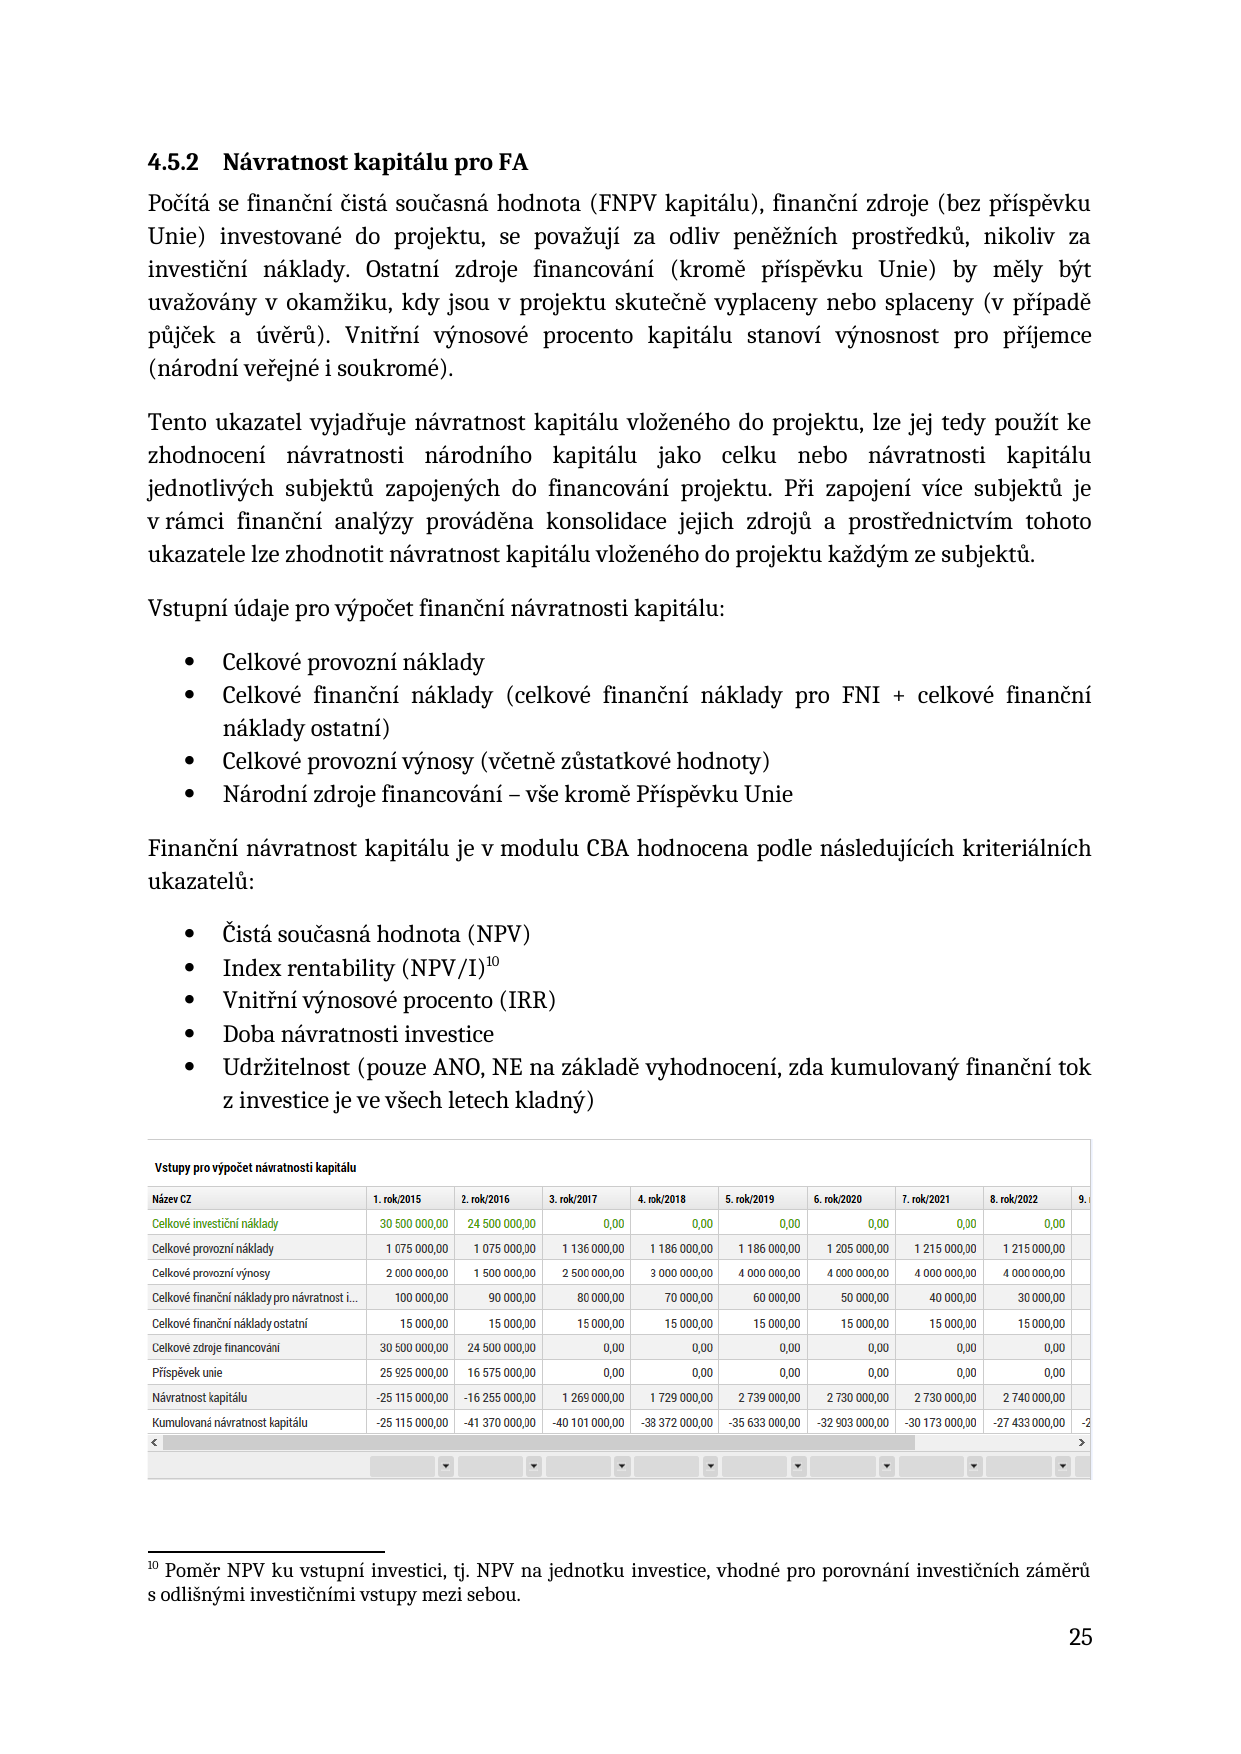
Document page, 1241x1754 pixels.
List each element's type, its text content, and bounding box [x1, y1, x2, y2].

list Celkové provozní výnosy (včetně zůstatkové hodnoty) [185, 747, 1093, 775]
text Počítá se finanční čistá současná hodnota (FNPV kapitálu), finanční zdroje (bez příspěvku Unie) investované do projektu, se považují za odliv peněžních prostředků, nikoliv za investiční náklady. Ostatní zdroje financování (kromě příspěvku Unie) by měly být uvažovány v okamžiku, kdy jsou v projektu skutečně vyplaceny nebo splaceny (v případě půjček a úvěrů). Vnitřní výnosové procento kapitálu stanoví výnosnost pro příjemce (národní veřejné i soukromé). [148, 189, 1093, 383]
list Čistá současná hodnota (NPV) [185, 920, 1093, 949]
list Celkové finanční náklady (celkové finanční náklady pro FNI + celkové finanční náklady ostatní) [185, 681, 1093, 742]
list Vnitřní výnosové procento (IRR) [185, 986, 1093, 1015]
list Celkové provozní náklady [185, 648, 1093, 676]
list Udržitelnost (pouze ANO, NE na základě vyhodnocení, zda kumulovaný finanční tok z investice je ve všech letech kladný) [185, 1052, 1093, 1114]
subtitle Návratnost kapitálu pro FA [148, 148, 1093, 176]
picture [147, 1139, 1093, 1480]
list Doba návratnosti investice [185, 1019, 1093, 1048]
text Vstupní údaje pro výpočet finanční návratnosti kapitálu: [148, 594, 1093, 622]
list Národní zdroje financování – vše kromě Příspěvku Unie [185, 780, 1093, 808]
text Finanční návratnost kapitálu je v modulu CBA hodnocena podle následujících kriteriálních ukazatelů: [148, 833, 1093, 895]
list Index rentability (NPV/I) [185, 953, 1093, 982]
text Tento ukazatel vyjadřuje návratnost kapitálu vloženého do projektu, lze jej tedy použít ke zhodnocení návratnosti národního kapitálu jako celku nebo návratnosti kapitálu jednotlivých subjektů zapojených do financování projektu. Při zapojení více subjektů je v rámci finanční analýzy prováděna konsolidace jejich zdrojů a prostřednictvím tohoto ukazatele lze zhodnotit návratnost kapitálu vloženého do projektu každým ze subjektů. [148, 408, 1093, 569]
